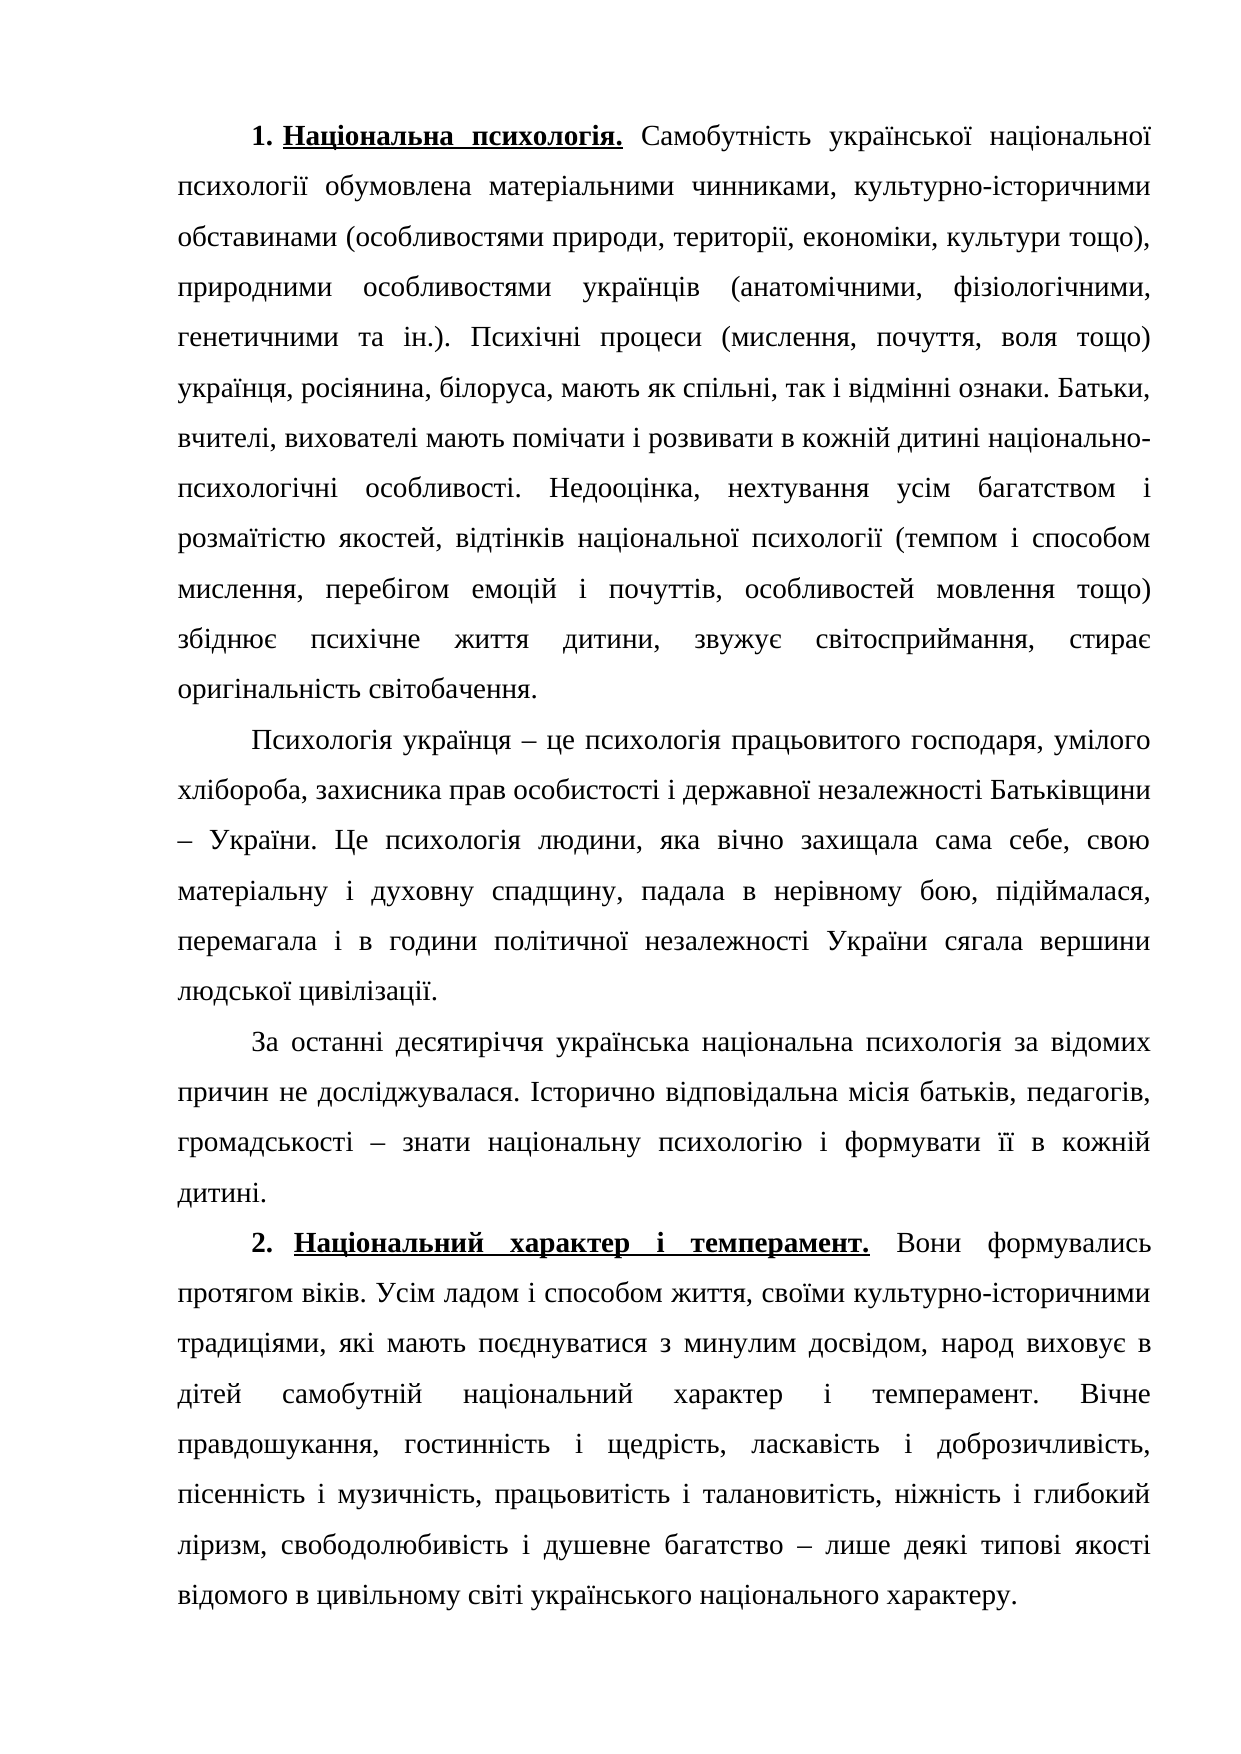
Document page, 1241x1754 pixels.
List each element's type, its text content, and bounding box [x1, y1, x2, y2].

text За останні десятиріччя українська національна психологія за відомих причин не досліджувалася. Історично відповідальна місія батьків, педагогів, громадськості – знати національну психологію і формувати її в кожній дитині. [177, 1024, 1152, 1208]
text 1. Національна психологія. Самобутність української національної психології обумовлена матеріальними чинниками, культурно-історичними обставинами (особливостями природи, території, економіки, культури тощо), природними особливостями українців (анатомічними, фізіологічними, генетичними та ін.). Психічні процеси (мислення, почуття, воля тощо) українця, росіянина, білоруса, мають як спільні, так і відмінні ознаки. Батьки, вчителі, вихователі мають помічати і розвивати в кожній дитині національно-психологічні особливості. Недооцінка, нехтування усім багатством і розмаїтістю якостей, відтінків національної психології (темпом і способом мислення, перебігом емоцій і почуттів, особливостей мовлення тощо) збіднює психічне життя дитини, звужує світосприймання, стирає оригінальність світобачення. [177, 118, 1152, 705]
text 2. Національний характер і темперамент. Вони формувались протягом віків. Усім ладом і способом життя, своїми культурно-історичними традиціями, які мають поєднуватися з минулим досвідом, народ виховує в дітей самобутній національний характер і темперамент. Вічне правдошукання, гостинність і щедрість, ласкавість і доброзичливість, пісенність і музичність, працьовитість і талановитість, ніжність і глибокий ліризм, свободолюбивість і душевне багатство – лише деякі типові якості відомого в цивільному світі українського національного характеру. [177, 1225, 1152, 1611]
text Психологія українця – це психологія працьовитого господаря, умілого хлібороба, захисника прав особистості і державної незалежності Батьківщини – України. Це психологія людини, яка вічно захищала сама себе, свою матеріальну і духовну спадщину, падала в нерівному бою, підіймалася, перемагала і в години політичної незалежності України сягала вершини людської цивілізації. [177, 722, 1152, 1007]
